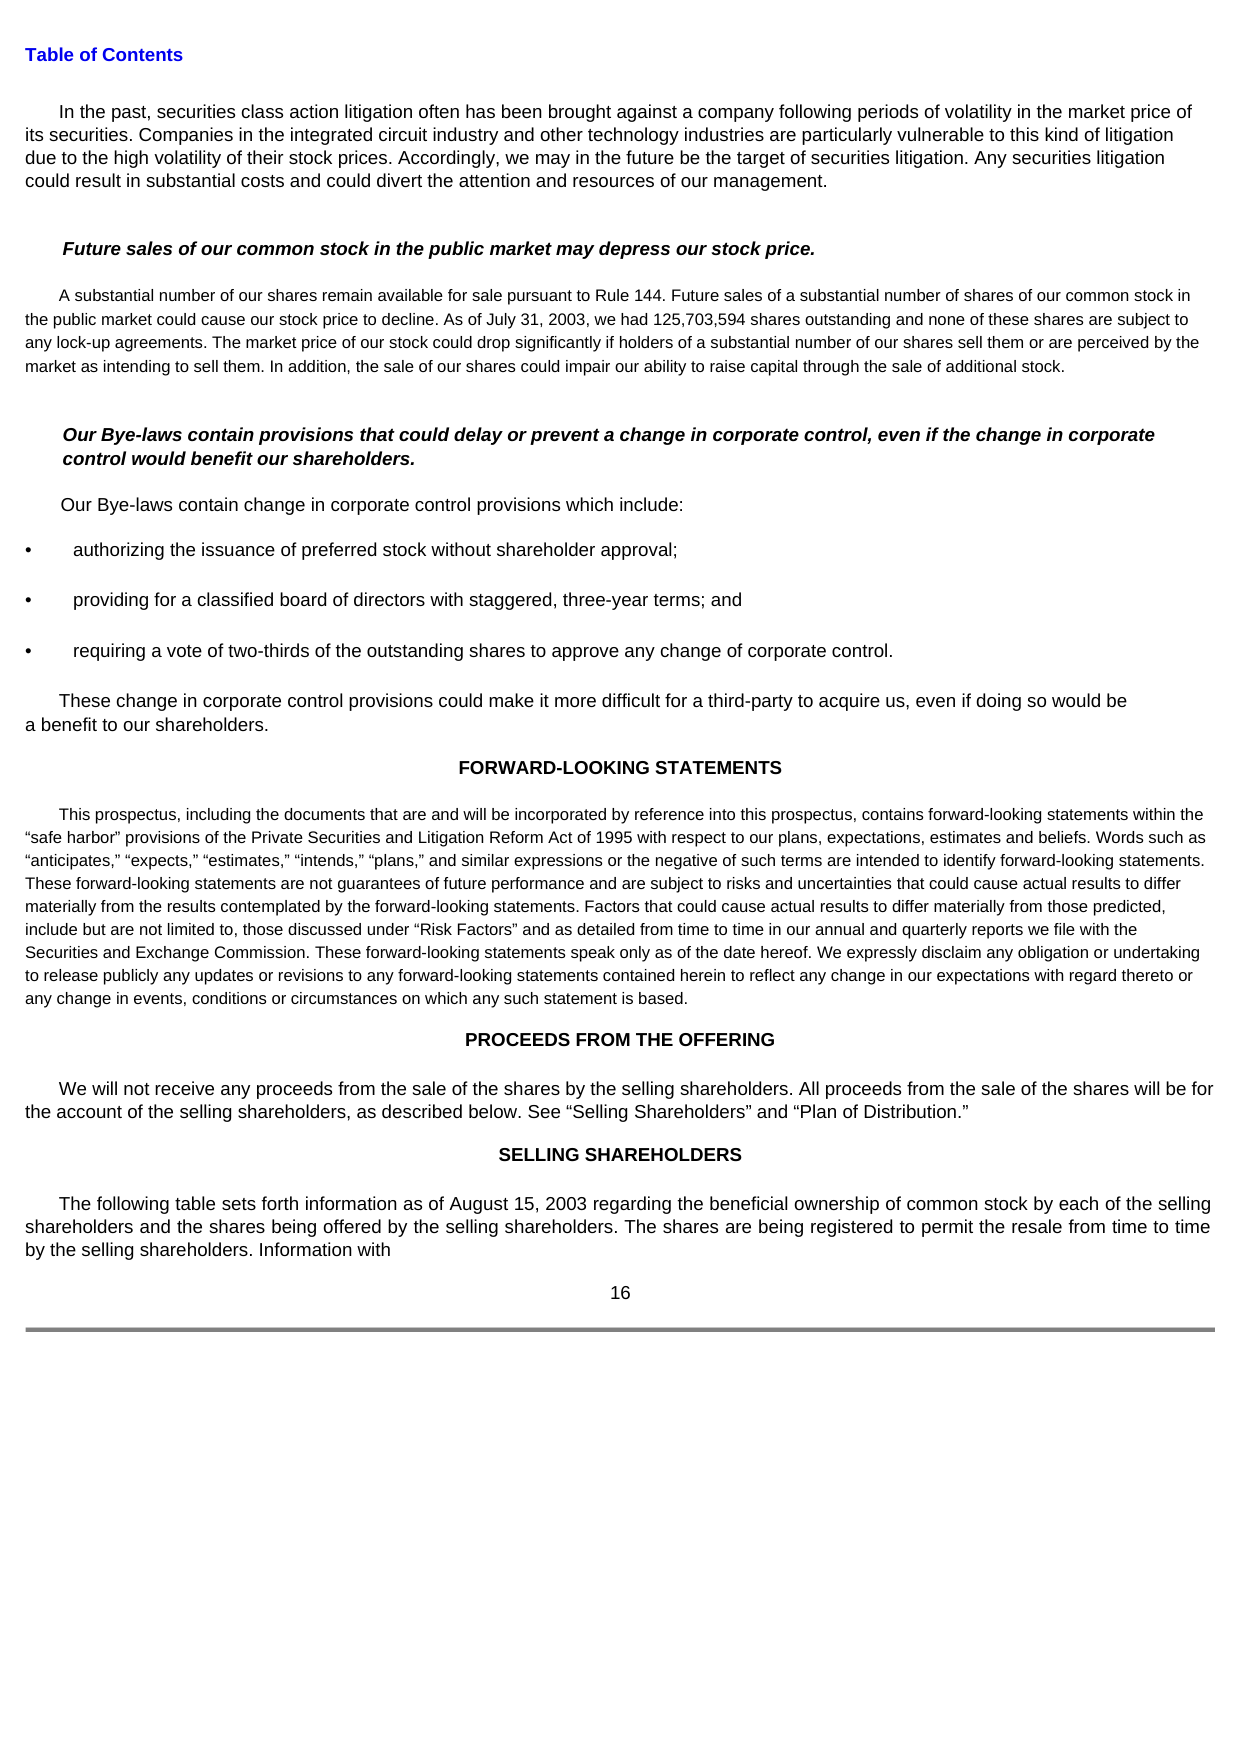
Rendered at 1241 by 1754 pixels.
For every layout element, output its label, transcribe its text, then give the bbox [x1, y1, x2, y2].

text These change in corporate control provisions could make it more difficult for a third-party to acquire us, even if doing so would be a benefit to our shareholders. [25, 690, 1134, 736]
list providing for a classified board of directors with staggered, three-year terms; and [25, 589, 1215, 611]
text We will not receive any proceeds from the sale of the shares by the selling shareholders. All proceeds from the sale of the shares will be for the account of the selling shareholders, as described below. See “Selling Shareholders” and “Plan of Distribution.” [25, 1077, 1215, 1123]
text The following table sets forth information as of August 15, 2003 regarding the beneficial ownership of common stock by each of the selling shareholders and the shares being offered by the selling shareholders. The shares are being registered to permit the resale from time to time by the selling shareholders. Information with [25, 1192, 1213, 1260]
list authorizing the issuance of preferred stock without shareholder approval; [25, 538, 1215, 560]
text Our Bye-laws contain provisions that could delay or prevent a change in corporate control, even if the change in corporate control would benefit our shareholders. [62, 423, 1182, 469]
text A substantial number of our shares remain available for sale pursuant to Rule 144. Future sales of a substantial number of shares of our common stock in the public market could cause our stock price to decline. As of July 31, 2003, we had 125,703,594 shares outstanding and none of these shares are subject to any lock-up agreements. The market price of our stock could drop significantly if holders of a substantial number of our shares sell them or are perceived by the market as intending to sell them. In addition, the sale of our shares could impair our ability to raise capital through the sale of additional stock. [25, 286, 1207, 376]
text 16 [25, 1282, 1215, 1304]
text Our Bye-laws contain change in corporate control provisions which include: [60, 493, 1215, 515]
text This prospectus, including the documents that are and will be incorporated by reference into this prospectus, contains forward-looking statements within the “safe harbor” provisions of the Private Securities and Litigation Reform Act of 1995 with respect to our plans, expectations, estimates and beliefs. Words such as “anticipates,” “expects,” “estimates,” “intends,” “plans,” and similar expressions or the negative of such terms are intended to identify forward-looking statements. These forward-looking statements are not guarantees of future performance and are subject to risks and uncertainties that could cause actual results to differ materially from the results contemplated by the forward-looking statements. Factors that could cause actual results to differ materially from those predicted, include but are not limited to, those discussed under “Risk Factors” and as detailed from time to time in our annual and quarterly reports we file with the Securities and Exchange Commission. These forward-looking statements speak only as of the date hereof. We expressly disclaim any obligation or undertaking to release publicly any updates or revisions to any forward-looking statements contained herein to reflect any change in our expectations with regard thereto or any change in events, conditions or circumstances on which any such statement is based. [25, 805, 1213, 1008]
list requiring a vote of two-thirds of the outstanding shares to approve any change of corporate control. [25, 640, 1215, 661]
text In the past, securities class action litigation often has been brought against a company following periods of volatility in the market price of its securities. Companies in the integrated circuit industry and other technology industries are particularly vulnerable to this kind of litigation due to the high volatility of their stock prices. Accordingly, we may in the future be the target of securities litigation. Any securities litigation could result in substantial costs and could divert the attention and resources of our management. [25, 101, 1201, 191]
text FORWARD-LOOKING STATEMENTS [25, 757, 1215, 778]
text PROCEEDS FROM THE OFFERING [25, 1029, 1215, 1051]
text Table of Contents [25, 44, 1215, 65]
text SELLING SHAREHOLDERS [25, 1144, 1215, 1165]
picture [25, 1327, 1215, 1332]
text Future sales of our common stock in the public market may depress our stock price. [62, 238, 1215, 259]
